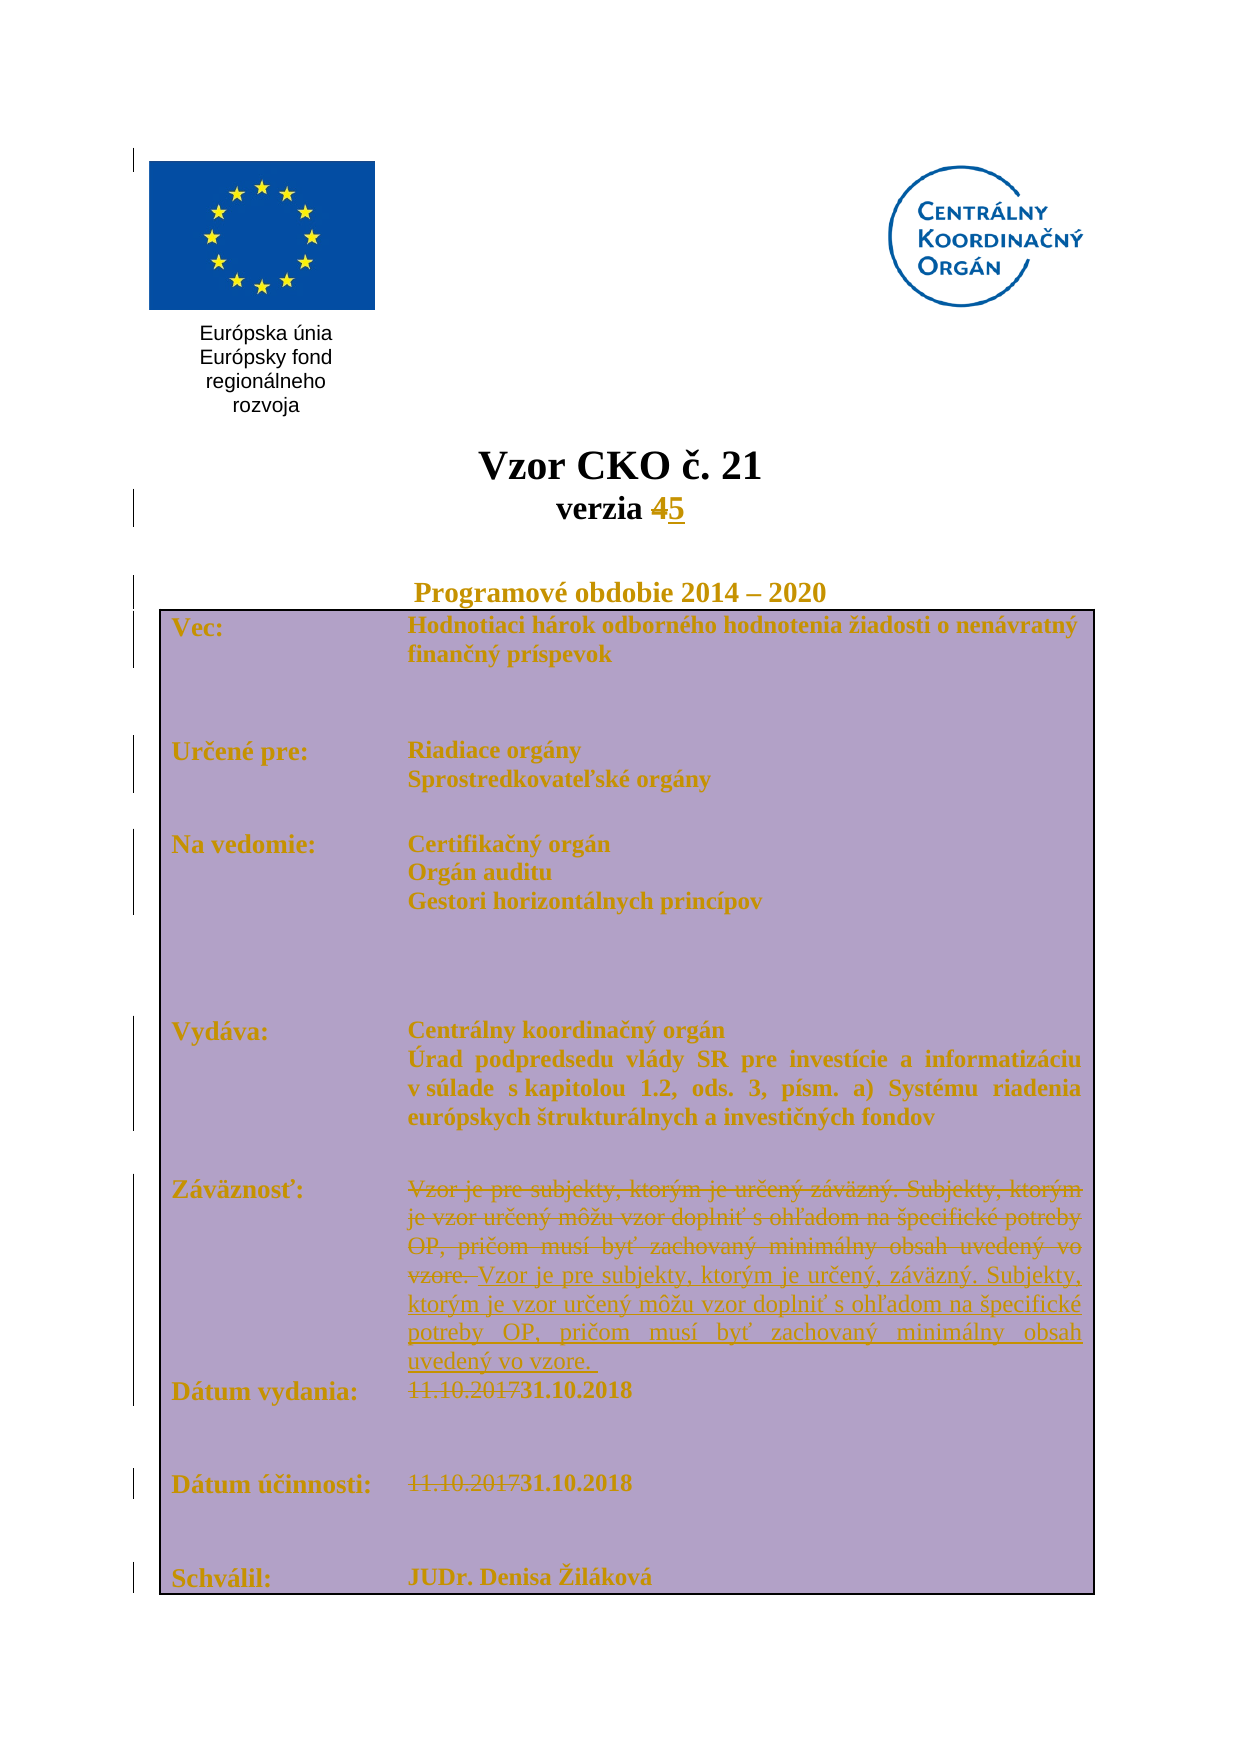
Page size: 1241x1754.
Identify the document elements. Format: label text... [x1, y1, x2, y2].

table_cell Schválil: [161, 1562, 396, 1593]
text Európsky fond regionálneho [148, 345, 384, 393]
text verzia [148, 488, 1093, 527]
table_cell [396, 1375, 1093, 1468]
table_cell Záväznosť: [161, 1174, 396, 1375]
text Vzor CKO č. [148, 441, 1093, 488]
table_cell Riadiace orgány Sprostredkovateľské orgány [396, 735, 1093, 829]
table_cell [396, 1562, 1093, 1593]
text Programové obdobie 2014 – 2020 [148, 575, 1093, 608]
table_cell [396, 1468, 1093, 1562]
table_header Hodnotiaci hárok odborného hodnotenia žiadosti o nenávratný finančný príspevok [396, 611, 1093, 735]
table_cell Centrálny koordinačný orgán Úrad podpredsedu vlády SR pre investície a informatizáciu v súlade s kapitolou 1.2, ods. 3, písm. a) Systému riadenia európskych štrukturálnych a investičných fondov [396, 1016, 1093, 1174]
table_cell Určené pre: [161, 735, 396, 829]
table_cell Dátum vydania: [161, 1375, 396, 1468]
table_cell Dátum účinnosti: [161, 1468, 396, 1562]
table_cell [396, 1174, 1093, 1375]
table_cell Na vedomie: [161, 829, 396, 1016]
table_cell Vydáva: [161, 1016, 396, 1174]
text Európska únia [148, 321, 384, 345]
text rozvoja [148, 393, 384, 417]
table_cell Certifikačný orgán Orgán auditu Gestori horizontálnych princípov [396, 829, 1093, 1016]
table_header Vec: [161, 611, 396, 735]
picture [884, 162, 1084, 306]
